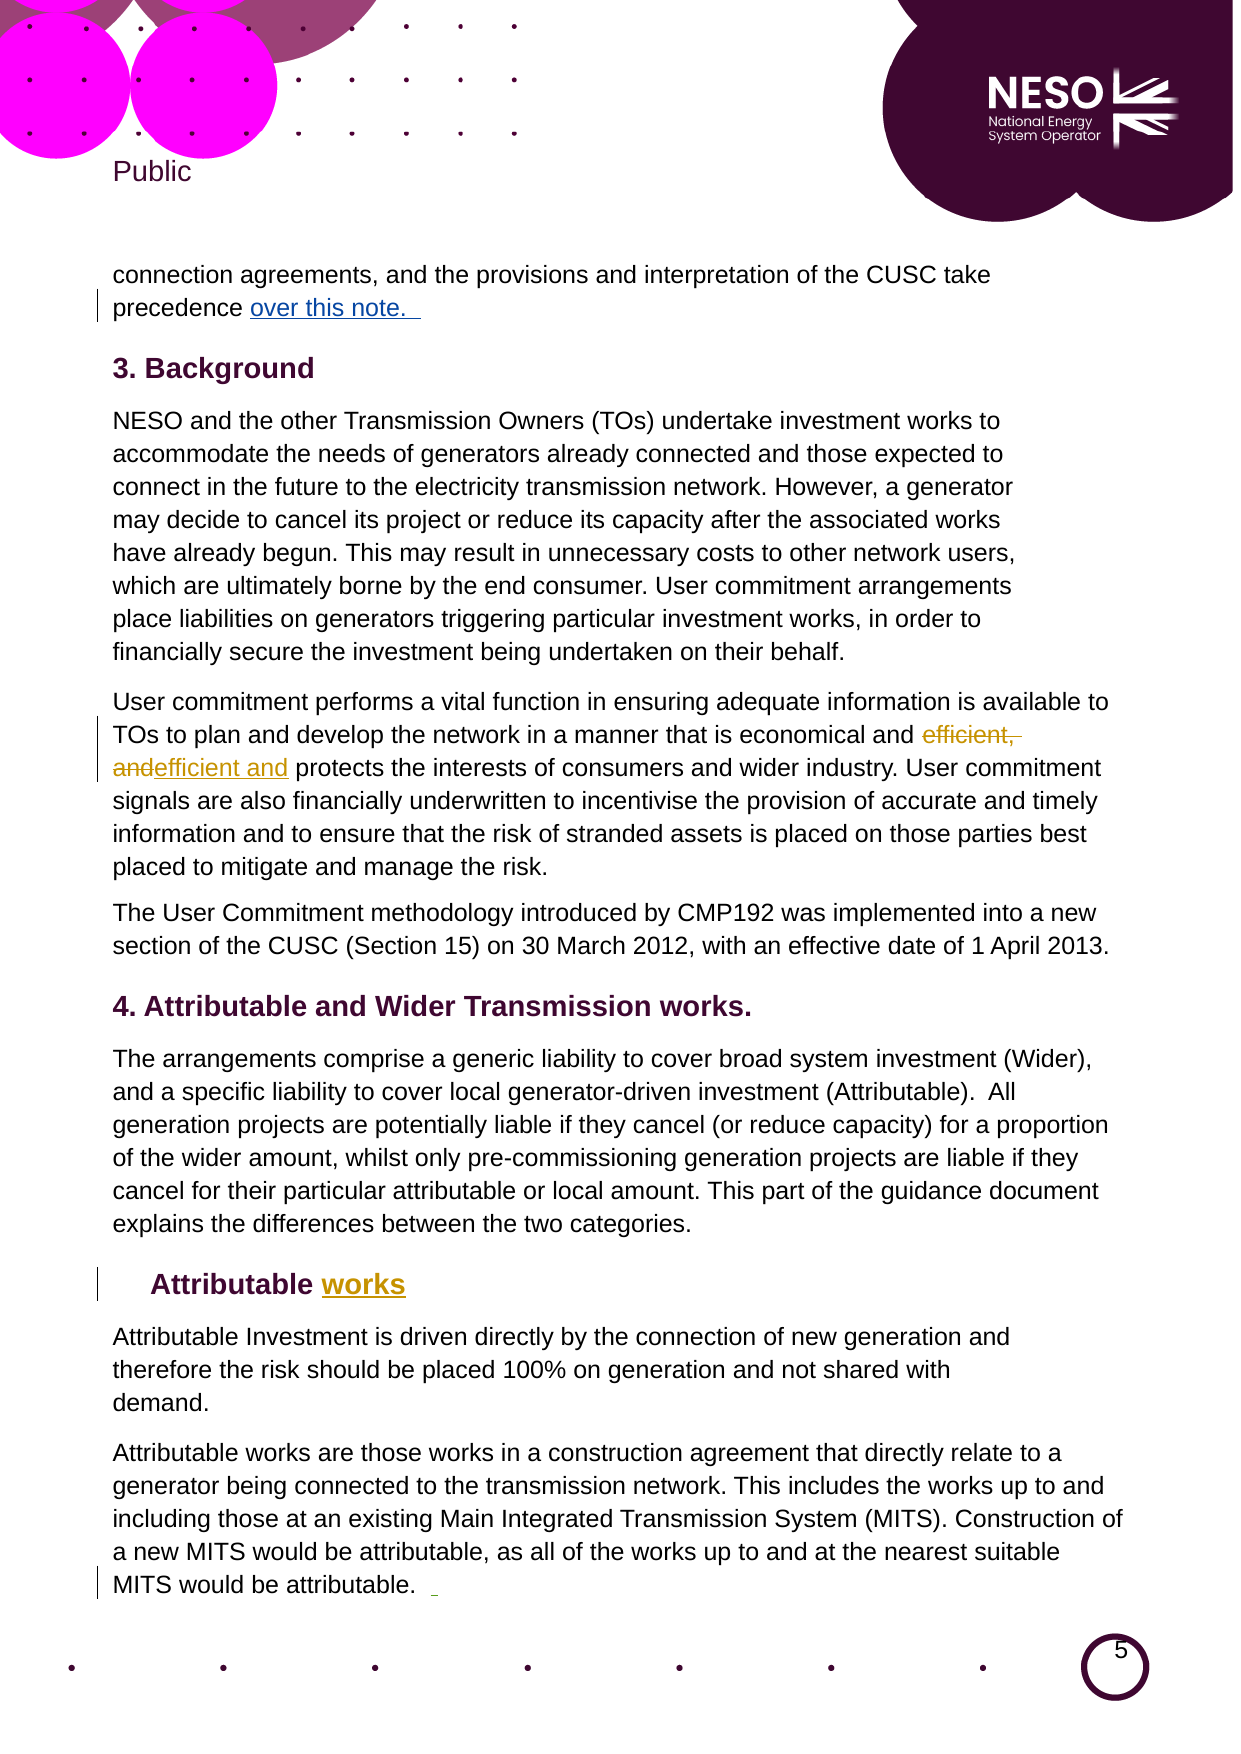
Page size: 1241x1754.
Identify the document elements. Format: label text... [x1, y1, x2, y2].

text User commitment performs a vital function in ensuring adequate information is available to TOs to plan and develop the network in a manner that is economical and protects the interests of consumers and wider industry. User commitment signals are also financially underwritten to incentivise the provision of accurate and timely information and to ensure that the risk of stranded assets is placed on those parties best placed to mitigate and manage the risk. [112, 687, 1128, 881]
picture [0, 0, 1233, 1727]
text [112, 260, 1128, 322]
subtitle Attributable [150, 1267, 1128, 1301]
text The arrangements comprise a generic liability to cover broad system investment (Wider), and a specific liability to cover local generator-driven investment (Attributable). All generation projects are potentially liable if they cancel (or reduce capacity) for a proportion of the wider amount, whilst only pre-commissioning generation projects are liable if they cancel for their particular attributable or local amount. This part of the guidance document explains the differences between the two categories. [112, 1044, 1128, 1238]
text The User Commitment methodology introduced by CMP192 was implemented into a new section of the CUSC (Section 15) on 30 March 2012, with an effective date of 1 April 2013. [112, 898, 1128, 959]
text NESO and the other Transmission Owners (TOs) undertake investment works to accommodate the needs of generators already connected and those expected to connect in the future to the electricity transmission network. However, a generator may decide to cancel its project or reduce its capacity after the associated works have already begun. This may result in unnecessary costs to other network users, which are ultimately borne by the end consumer. User commitment arrangements place liabilities on generators triggering particular investment works, in order to financially secure the investment being undertaken on their behalf. [112, 406, 1052, 666]
subtitle 3. Background [112, 351, 1070, 384]
subtitle 4. Attributable and Wider Transmission works. [112, 989, 1128, 1022]
text Attributable Investment is driven directly by the connection of new generation and therefore the risk should be placed 100% on generation and not shared with demand. [112, 1322, 1052, 1417]
text Attributable works are those works in a construction agreement that directly relate to a generator being connected to the transmission network. This includes the works up to and including those at an existing Main Integrated Transmission System (MITS). Construction of a new MITS would be attributable, as all of the works up to and at the nearest suitable MITS would be attributable. [112, 1438, 1128, 1599]
